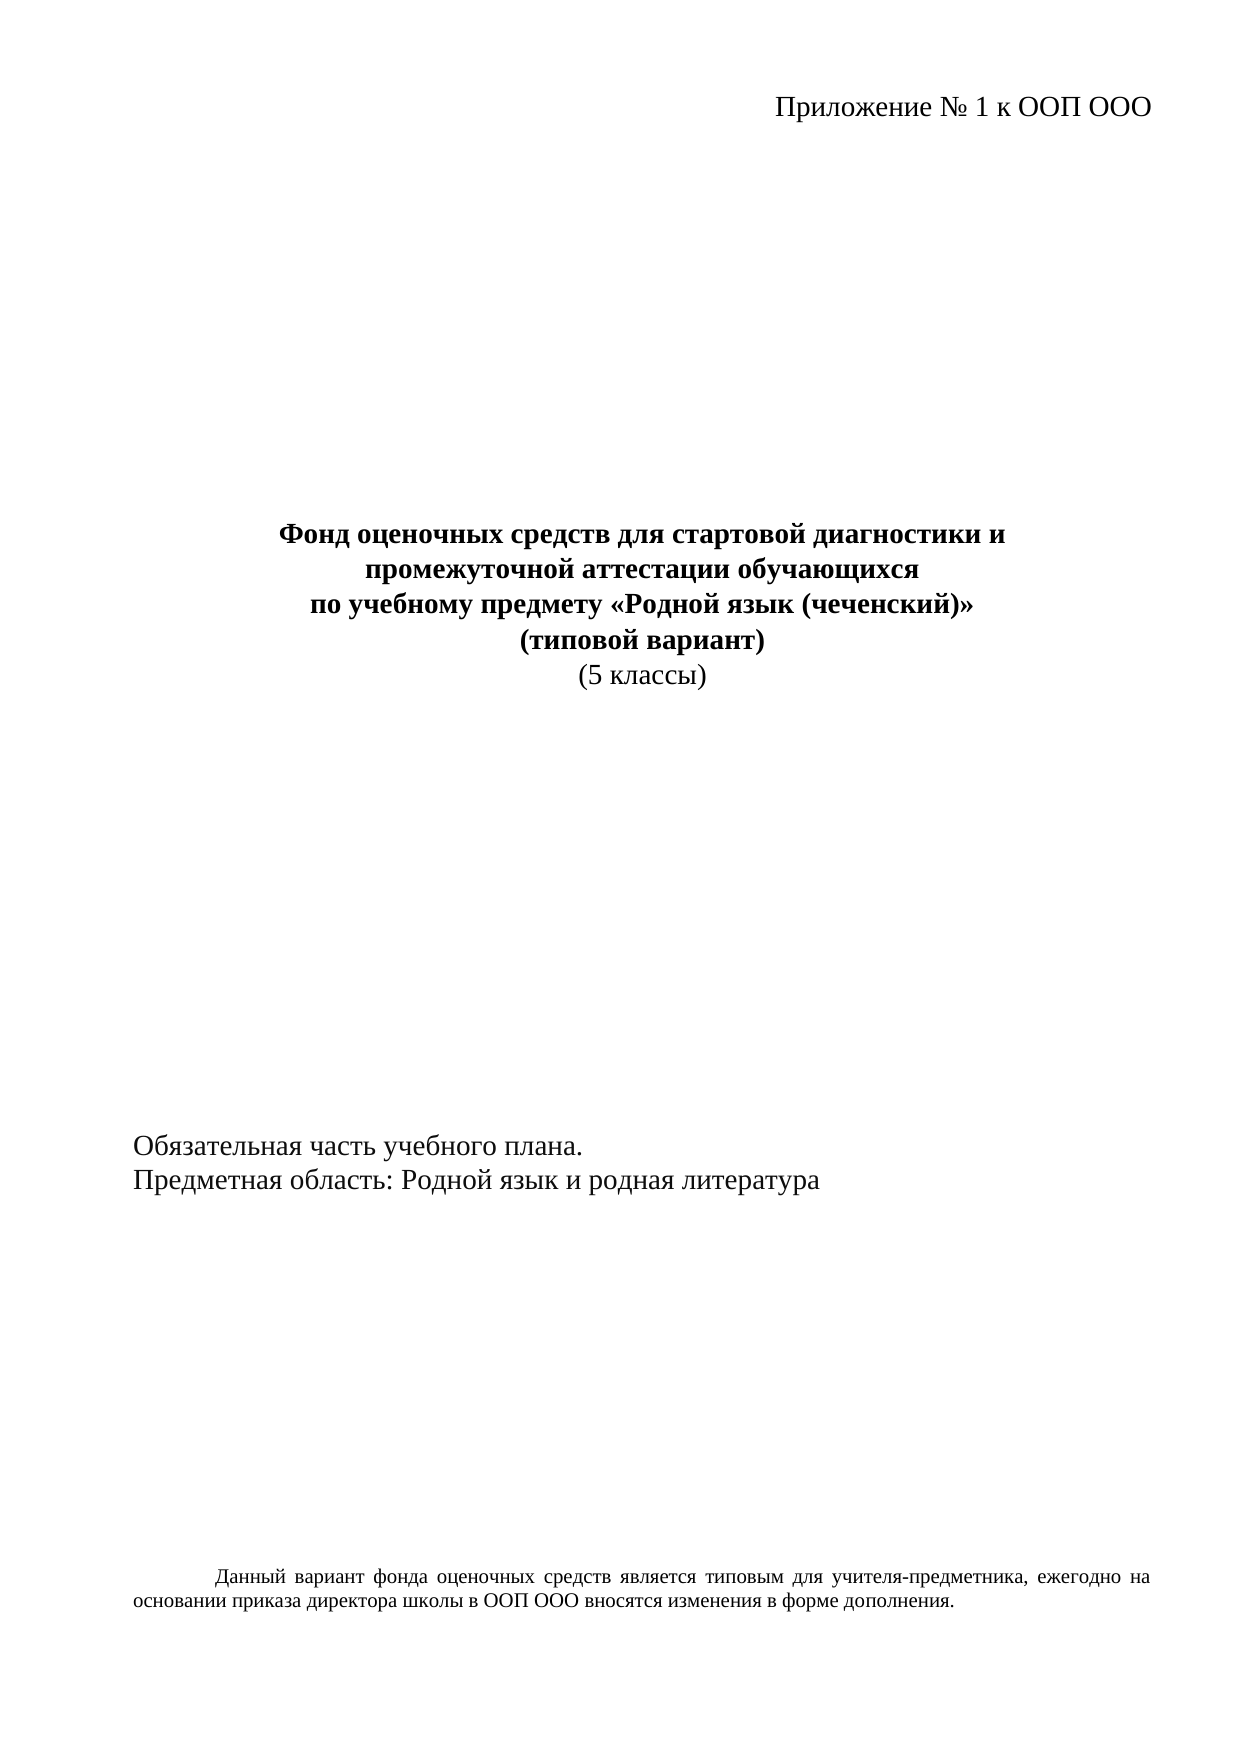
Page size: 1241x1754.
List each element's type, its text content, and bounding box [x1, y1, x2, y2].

text Фонд оценочных средств для стартовой диагностики и [133, 516, 1152, 550]
text (5 классы) [133, 657, 1152, 691]
text Приложение № 1 к ООП ООО [133, 89, 1152, 122]
text Данный вариант фонда оценочных средств является типовым для учителя-предметника, ежегодно на основании приказа директора школы в ООП ООО вносятся изменения в форме дополнения. [133, 1564, 1152, 1612]
text (типовой вариант) [133, 622, 1152, 655]
text Обязательная часть учебного плана. [133, 1128, 1152, 1162]
text Предметная область: Родной язык и родная литература [133, 1162, 1152, 1195]
text промежуточной аттестации обучающихся [133, 551, 1152, 585]
text по учебному предмету «Родной язык (чеченский)» [133, 587, 1152, 620]
